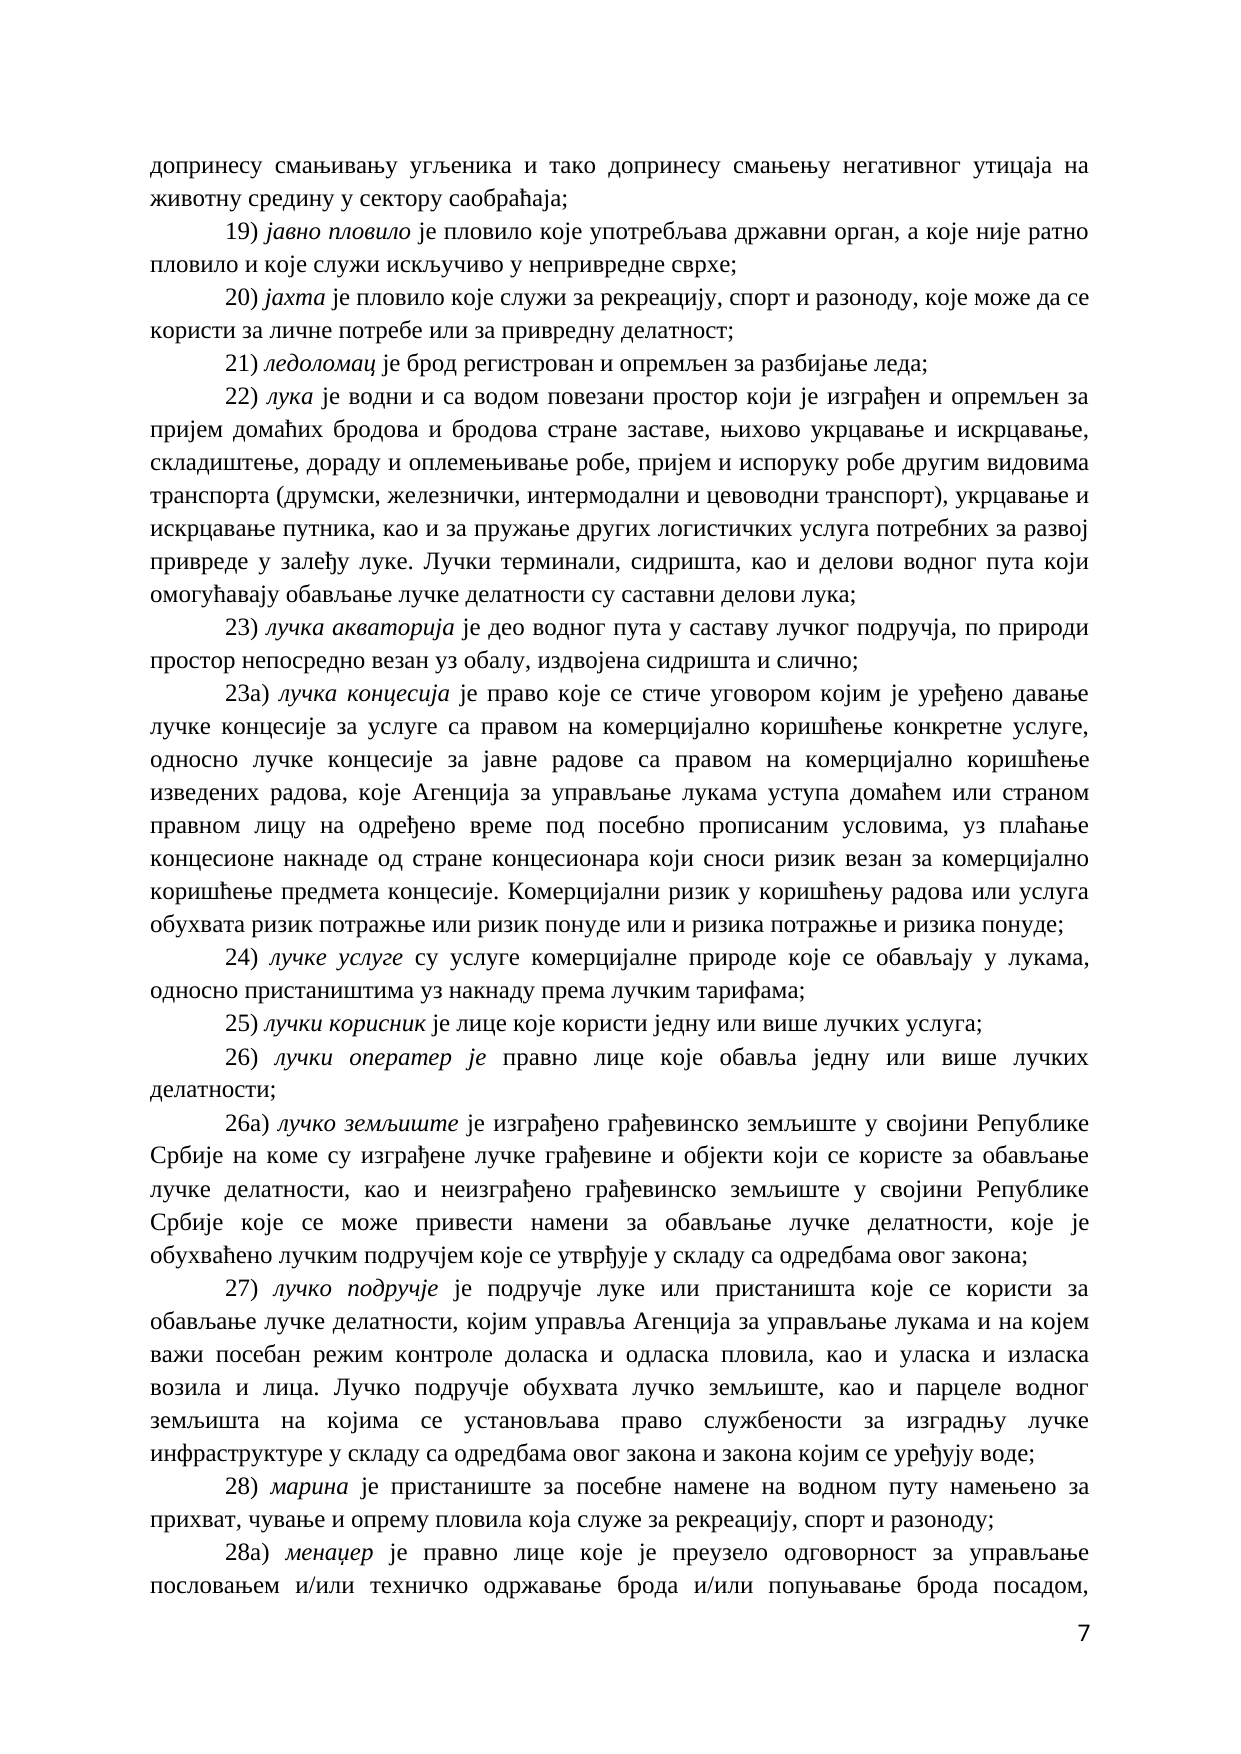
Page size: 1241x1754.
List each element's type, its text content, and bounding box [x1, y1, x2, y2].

text 25) лучки корисник је лице које користи једну или више лучких услуга; [150, 1008, 1090, 1037]
text 20) јахта је пловило које служи за рекреацију, спорт и разоноду, које може да се користи за личне потребе или за привредну делатност; [150, 282, 1090, 344]
text 26) лучки оператер је правно лице које обавља једну или више лучких делатности; [150, 1042, 1090, 1103]
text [150, 1537, 1090, 1599]
text 28) марина је пристаниште за посебне намене на водном путу намењено за прихват, чување и опрему пловила која служе за рекреацију, спорт и разоноду; [150, 1471, 1090, 1533]
text 24) лучке услуге су услуге комерцијалне природе које се обављају у лукама, односно пристаништима уз накнаду према лучким тарифама; [150, 942, 1090, 1004]
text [150, 150, 1090, 212]
text 23а) лучка концесија је право које се стиче уговором којим је уређено давање лучке концесије за услуге са правом на комерцијално коришћење конкретне услуге, односно лучке концесије за јавне радове са правом на комерцијално коришћење изведених радова, које Агенција за управљање лукама уступа домаћем или страном правном лицу на одређено време под посебнo прописаним условима, уз плаћање концесионе накнаде од стране концесионара који сноси ризик везан за комерцијално коришћење предмета концесије. Комерцијални ризик у коришћењу радова или услуга обухвата ризик потражње или ризик понуде или и ризика потражње и ризика понуде; [150, 678, 1090, 938]
text 19) јавно пловило је пловило које употребљава државни орган, а које није ратно пловило и које служи искључиво у непривредне сврхе; [150, 216, 1090, 278]
text 21) ледоломац је брод регистрован и опремљен за разбијање леда; [150, 348, 1090, 377]
text 27) лучко подручје је подручје луке или пристаништа које се користи за обављање лучке делатности, којим управља Агенција за управљање лукама и на којем важи посебан режим контроле доласка и одласка пловила, као и уласка и изласка возила и лица. Лучко подручје обухвата лучко земљиште, као и парцеле водног земљишта на којима се установљава право службености за изградњу лучке инфраструктуре у складу са одредбама овог закона и закона којим се уређују воде; [150, 1273, 1090, 1467]
text 26а) лучко земљиште је изграђено грађевинско земљиште у својини Републике Србије на коме су изграђене лучке грађевине и објекти који се користe за обављање лучке делатности, као и неизграђено грађевинско земљиште у својини Републике Србије које се може привести намени за обављање лучке делатности, које је обухваћено лучким подручјем које се утврђује у складу са одредбама овог закона; [150, 1108, 1090, 1268]
text 23) лучка акваторија је део водног пута у саставу лучког подручја, по природи простор непосредно везан уз обалу, издвојена сидришта и слично; [150, 612, 1090, 674]
text 22) лука је водни и са водом повезани простор који је изграђен и опремљен за пријем домаћих бродова и бродова стране заставе, њихово укрцавање и искрцавање, складиштење, дораду и оплемењивање робе, пријем и испоруку робе другим видовима транспорта (друмски, железнички, интермодални и цевоводни транспорт), укрцавање и искрцавање путника, као и за пружање других логистичких услуга потребних за развој привреде у залеђу луке. Лучки терминали, сидришта, као и делови водног пута који омогућавају обављање лучке делатности су саставни делови лука; [150, 381, 1090, 608]
